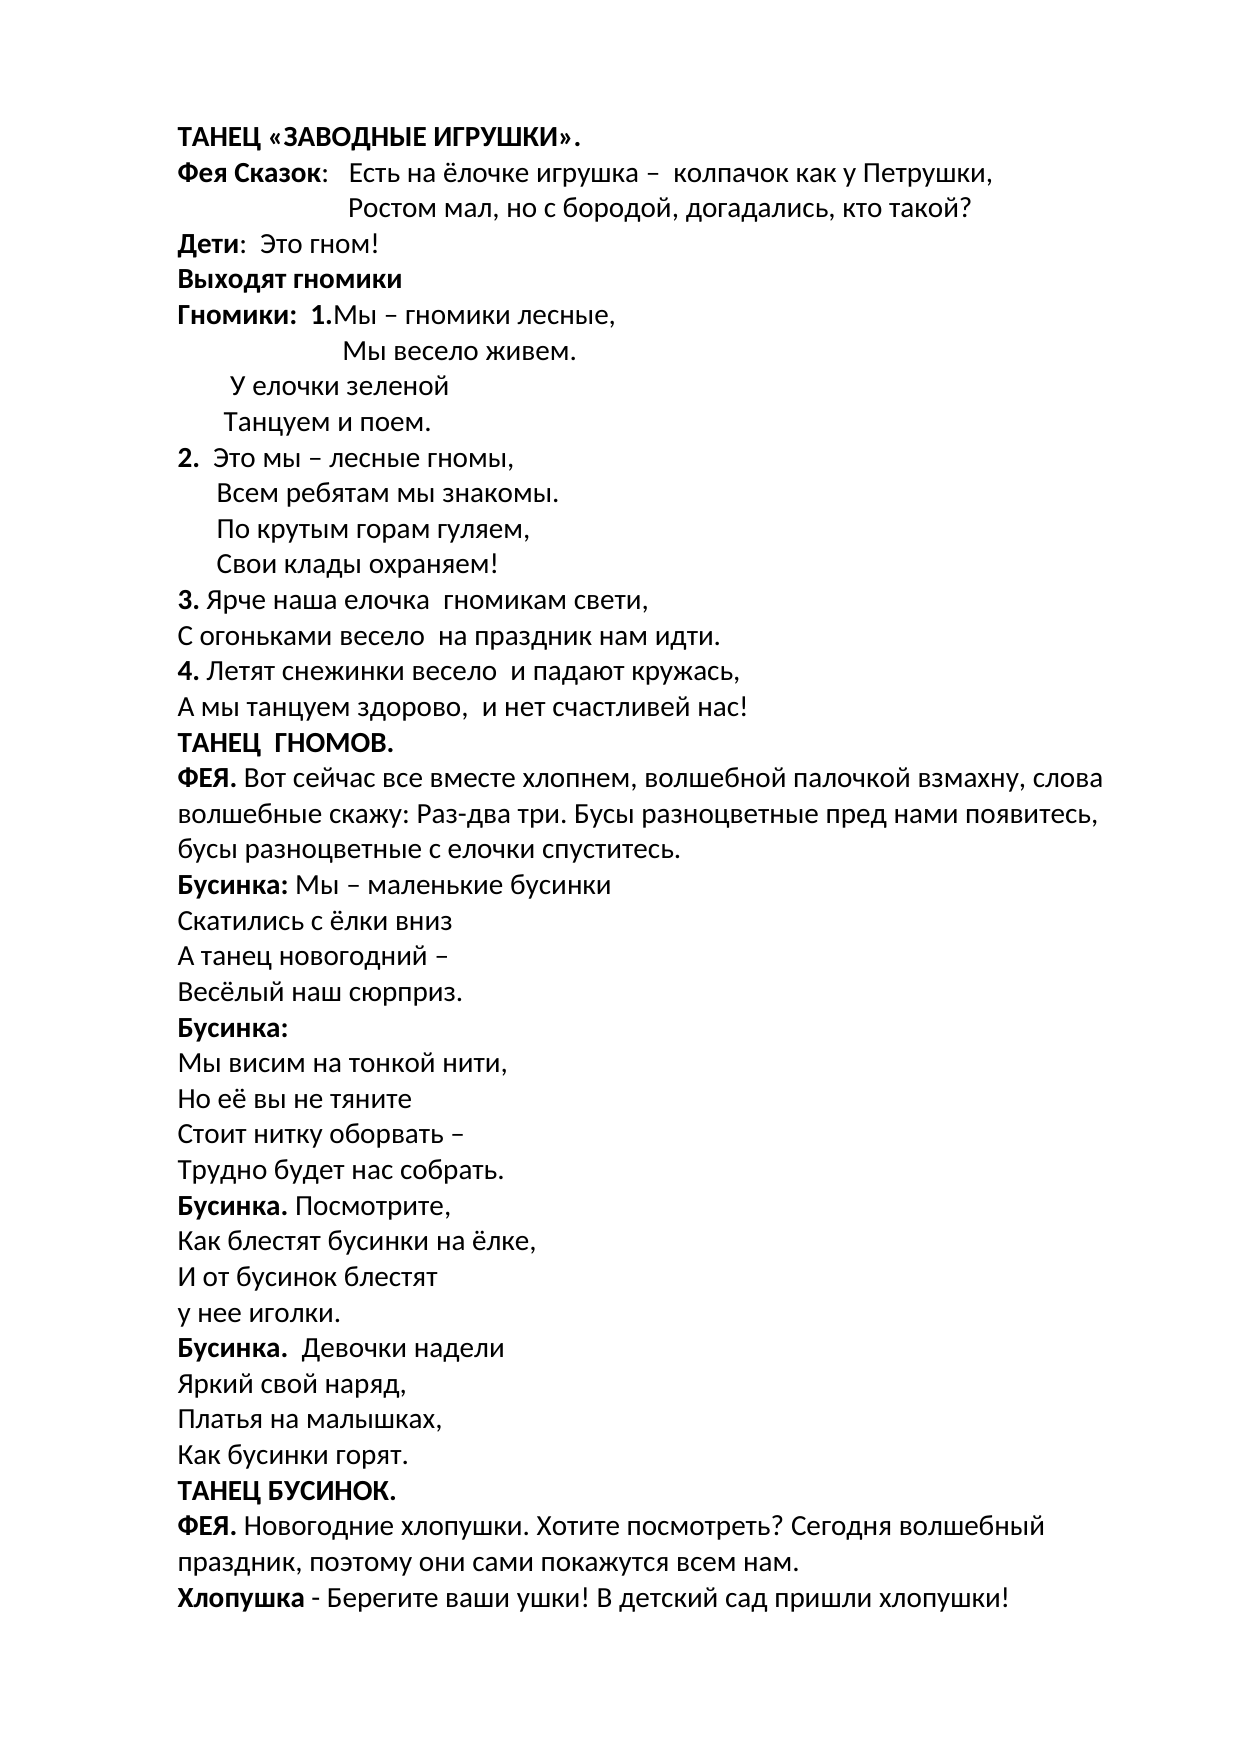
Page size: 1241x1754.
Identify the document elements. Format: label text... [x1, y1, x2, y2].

text Платья на малышках, [177, 1401, 1152, 1436]
text ТАНЕЦ ГНОМОВ. [177, 724, 1152, 759]
text Как бусинки горят. [177, 1436, 1152, 1472]
text Дети: Это гном! [177, 225, 1152, 261]
text И от бусинок блестят [177, 1258, 1152, 1294]
text С огоньками весело на праздник нам идти. [177, 617, 1152, 652]
text Выходят гномики [177, 261, 1152, 296]
text Бусинка: [177, 1009, 1152, 1044]
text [177, 1507, 1152, 1614]
text Мы висим на тонкой нити, [177, 1044, 1152, 1080]
text у нее иголки. [177, 1294, 1152, 1329]
text Яркий свой наряд, [177, 1365, 1152, 1401]
text Бусинка. Посмотрите, [177, 1187, 1152, 1222]
text Танцуем и поем. [177, 403, 1152, 439]
text Весёлый наш сюрприз. [177, 973, 1152, 1009]
text А мы танцуем здорово, и нет счастливей нас! [177, 688, 1152, 724]
text 4. Летят снежинки весело и падают кружась, [177, 652, 1152, 688]
text Бусинка: Мы – маленькие бусинки [177, 866, 1152, 902]
text У елочки зеленой [177, 367, 1152, 403]
text Но её вы не тяните [177, 1080, 1152, 1116]
text А танец новогодний – [177, 937, 1152, 973]
text Стоит нитку оборвать – [177, 1116, 1152, 1151]
text Скатились с ёлки вниз [177, 902, 1152, 937]
text Гномики: 1.Мы – гномики лесные, [177, 296, 1152, 332]
text Как блестят бусинки на ёлке, [177, 1222, 1152, 1258]
text Фея Сказок: Есть на ёлочке игрушка – колпачок как у Петрушки, Ростом мал, но с бородой, догадались, кто такой? [177, 154, 1152, 225]
text ТАНЕЦ «ЗАВОДНЫЕ ИГРУШКИ». [177, 118, 1152, 154]
text ТАНЕЦ БУСИНОК. [177, 1472, 1152, 1507]
text Мы весело живем. [177, 332, 1152, 367]
text Бусинка. Девочки надели [177, 1329, 1152, 1365]
text 2. Это мы – лесные гномы, Всем ребятам мы знакомы. По крутым горам гуляем, Свои клады охраняем! [177, 439, 1152, 581]
text 3. Ярче наша елочка гномикам свети, [177, 581, 1152, 617]
text ФЕЯ. Вот сейчас все вместе хлопнем, волшебной палочкой взмахну, слова волшебные скажу: Раз-два три. Бусы разноцветные пред нами появитесь, бусы разноцветные с елочки спуститесь. [177, 759, 1152, 866]
text Трудно будет нас собрать. [177, 1151, 1152, 1187]
